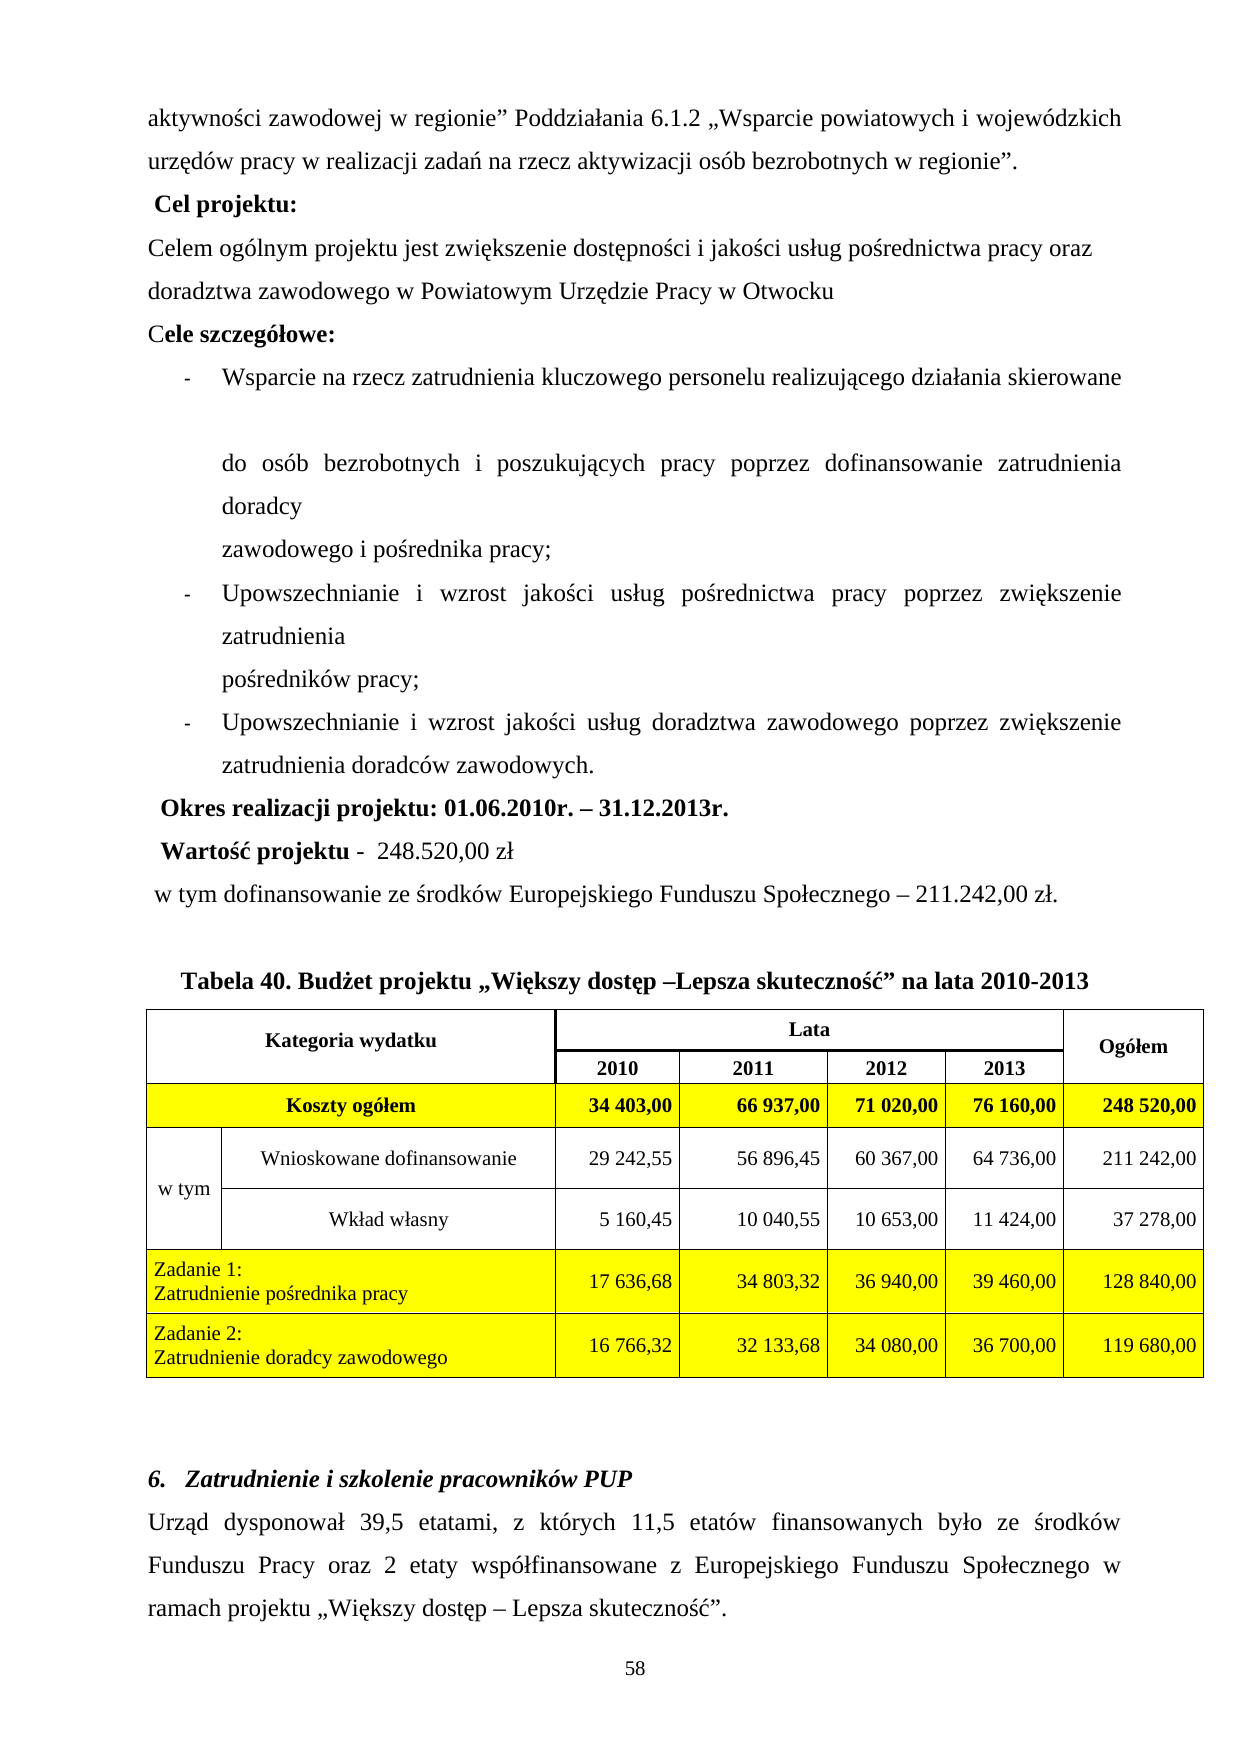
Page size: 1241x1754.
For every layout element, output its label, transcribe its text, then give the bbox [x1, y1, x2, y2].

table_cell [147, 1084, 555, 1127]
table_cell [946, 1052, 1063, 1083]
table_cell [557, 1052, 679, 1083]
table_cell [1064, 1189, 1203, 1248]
text Urząd dysponował 39,5 etatami, z których 11,5 etatów finansowanych było ze środków Funduszu Pracy oraz 2 etaty współfinansowane z Europejskiego Funduszu Społecznego w ramach projektu „Większy dostęp – Lepsza skuteczność”. [148, 1507, 1122, 1622]
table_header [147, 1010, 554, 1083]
subtitle Cel projektu: [148, 189, 1122, 218]
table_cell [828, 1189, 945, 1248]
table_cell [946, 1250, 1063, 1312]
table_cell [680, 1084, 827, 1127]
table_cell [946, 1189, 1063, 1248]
text 6. Zatrudnienie i szkolenie pracowników PUP [148, 1464, 1122, 1493]
text Tabela 40. Budżet projektu „Większy dostęp –Lepsza skuteczność” na lata 2010-2013 [148, 966, 1122, 994]
text Cele szczegółowe: [148, 319, 1122, 348]
text Wartość projektu - 248.520,00 zł [148, 836, 1122, 865]
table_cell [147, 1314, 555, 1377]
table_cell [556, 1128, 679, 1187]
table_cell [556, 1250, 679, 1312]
subtitle Celem ogólnym projektu jest zwiększenie dostępności i jakości usług pośrednictwa pracy oraz doradztwa zawodowego w Powiatowym Urzędzie Pracy w Otwocku [148, 233, 1122, 304]
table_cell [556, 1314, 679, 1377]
text w tym dofinansowanie ze środków Europejskiego Funduszu Społecznego – 211.242,00 zł. [148, 879, 1122, 908]
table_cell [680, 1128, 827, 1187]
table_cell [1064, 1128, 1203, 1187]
list Upowszechnianie i wzrost jakości usług doradztwa zawodowego poprzez zwiększenie zatrudnienia doradców zawodowych. [184, 707, 1122, 779]
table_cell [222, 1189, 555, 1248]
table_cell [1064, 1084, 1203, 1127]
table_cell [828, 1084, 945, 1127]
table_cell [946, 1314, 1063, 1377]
list Upowszechnianie i wzrost jakości usług pośrednictwa pracy poprzez zwiększenie zatrudnienia pośredników pracy; [184, 578, 1122, 693]
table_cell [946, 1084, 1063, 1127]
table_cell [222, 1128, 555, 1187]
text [148, 103, 1122, 175]
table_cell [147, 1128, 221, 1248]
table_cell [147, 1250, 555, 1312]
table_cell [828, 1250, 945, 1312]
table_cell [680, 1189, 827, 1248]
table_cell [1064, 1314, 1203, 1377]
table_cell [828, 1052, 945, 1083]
text Okres realizacji projektu: 01.06.2010r. – 31.12.2013r. [148, 793, 1122, 822]
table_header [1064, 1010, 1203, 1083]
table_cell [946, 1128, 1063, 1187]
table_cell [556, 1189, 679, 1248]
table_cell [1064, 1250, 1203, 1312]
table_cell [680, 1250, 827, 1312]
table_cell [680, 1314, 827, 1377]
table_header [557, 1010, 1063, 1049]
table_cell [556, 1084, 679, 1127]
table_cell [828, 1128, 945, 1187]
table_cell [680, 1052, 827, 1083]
list Wsparcie na rzecz zatrudnienia kluczowego personelu realizującego działania skierowane do osób bezrobotnych i poszukujących pracy poprzez dofinansowanie zatrudnienia doradcy zawodowego i pośrednika pracy; [184, 362, 1122, 563]
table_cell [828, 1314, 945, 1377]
